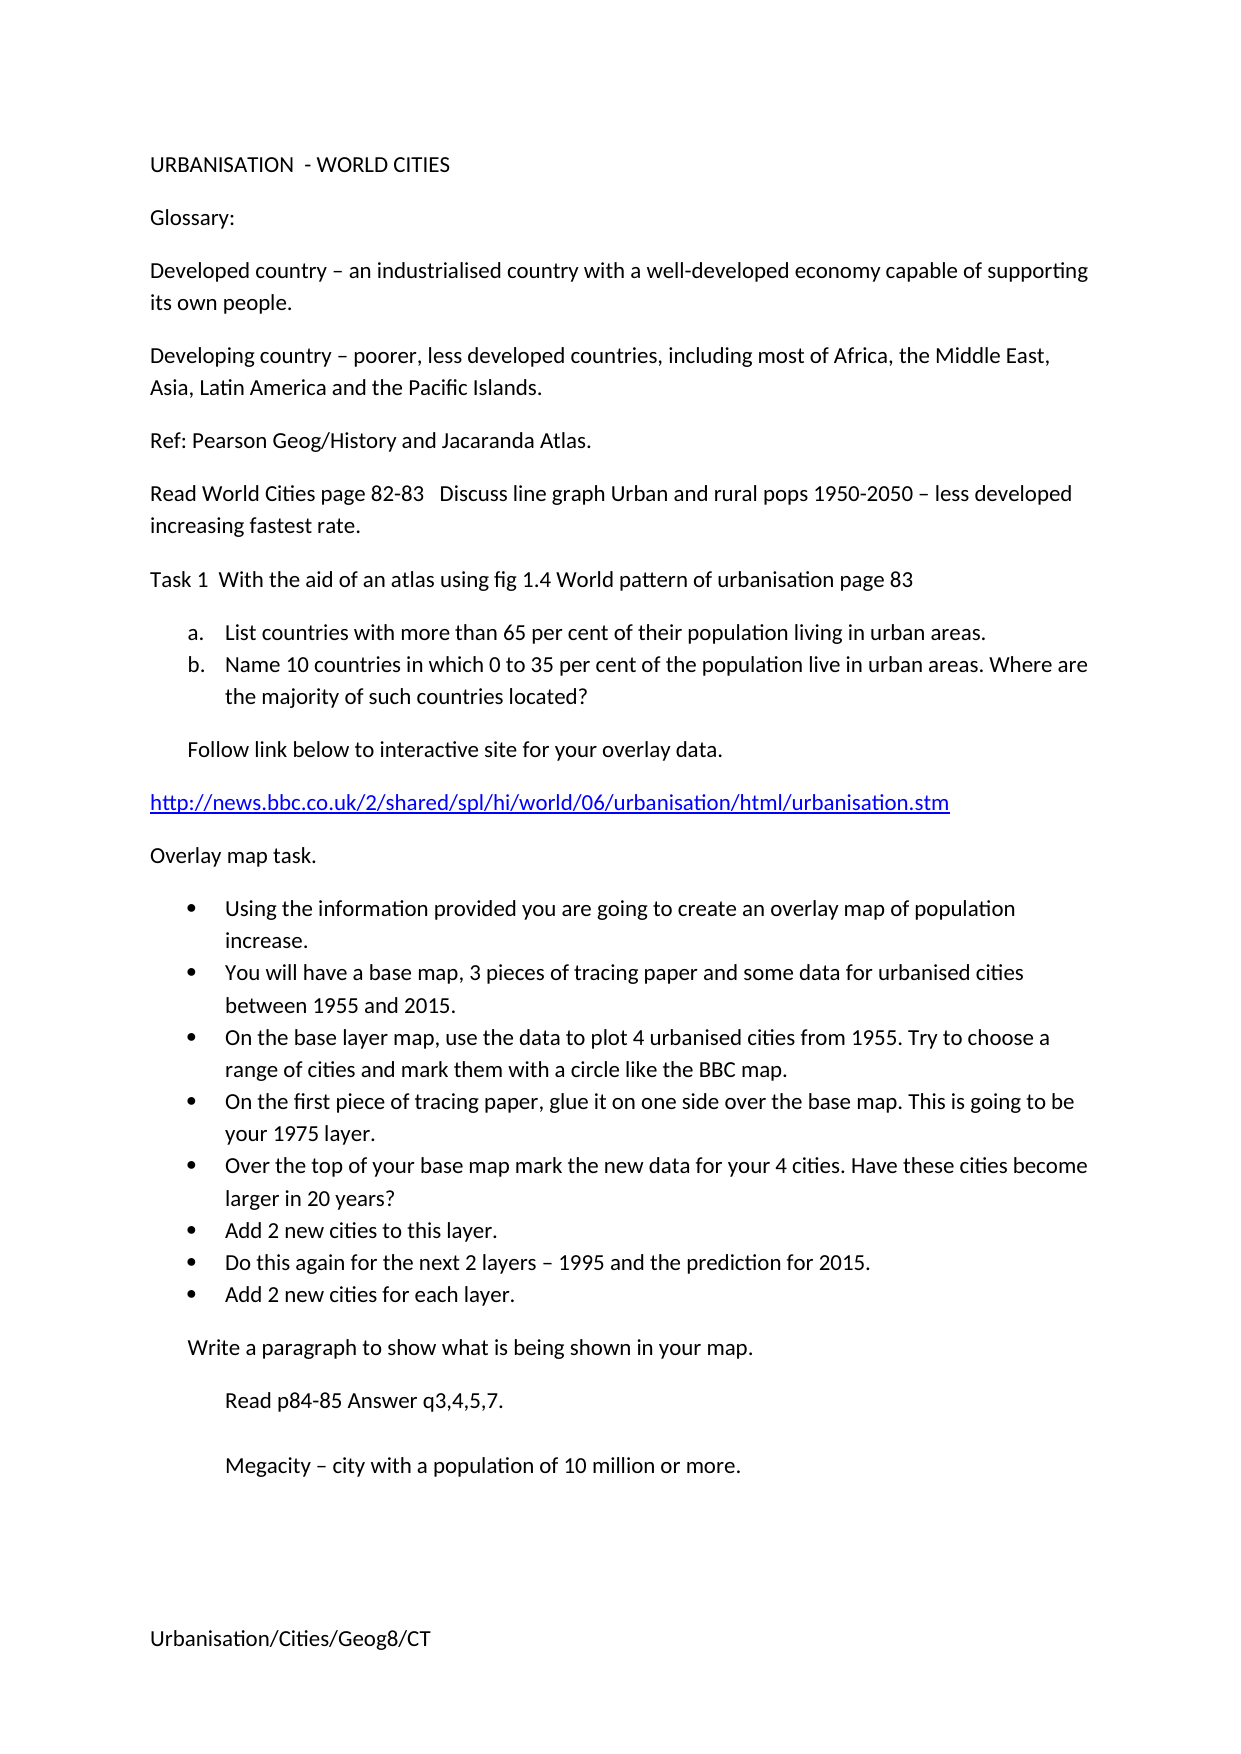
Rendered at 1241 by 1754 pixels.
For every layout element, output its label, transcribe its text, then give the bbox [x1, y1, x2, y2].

list List countries with more than 65 per cent of their population living in urban areas. [187, 618, 1090, 646]
text Task 1 With the aid of an atlas using fig 1.4 World pattern of urbanisation page 83 [150, 565, 1090, 593]
text Overlay map task. [150, 841, 1090, 869]
text Glossary: [150, 203, 1090, 231]
text Write a paragraph to show what is being shown in your map. [187, 1333, 1090, 1361]
text Follow link below to interactive site for your overlay data. [187, 735, 1090, 763]
list You will have a base map, 3 pieces of tracing paper and some data for urbanised cities between 1955 and 2015. [187, 958, 1090, 1019]
list Megacity – city with a population of 10 million or more. [225, 1451, 1090, 1479]
list Over the top of your base map mark the new data for your 4 cities. Have these cities become larger in 20 years? [187, 1152, 1090, 1212]
text http://news.bbc.co.uk/2/shared/spl/hi/world/06/urbanisation/html/urbanisation.stm [150, 788, 1090, 816]
list Read p84-85 Answer q3,4,5,7. [225, 1386, 1090, 1414]
text URBANISATION - WORLD CITIES [150, 150, 1090, 178]
list On the first piece of tracing paper, glue it on one side over the base map. This is going to be your 1975 layer. [187, 1087, 1090, 1147]
text Read World Cities page 82-83 Discuss line graph Urban and rural pops 1950-2050 – less developed increasing fastest rate. [150, 479, 1090, 540]
list Add 2 new cities for each layer. [187, 1280, 1090, 1308]
text Developed country – an industrialised country with a well-developed economy capable of supporting its own people. [150, 256, 1090, 316]
list Name 10 countries in which 0 to 35 per cent of the population live in urban areas. Where are the majority of such countries located? [187, 650, 1090, 710]
list Do this again for the next 2 layers – 1995 and the prediction for 2015. [187, 1248, 1090, 1276]
list Add 2 new cities to this layer. [187, 1216, 1090, 1244]
text Ref: Pearson Geog/History and Jacaranda Atlas. [150, 426, 1090, 454]
list On the base layer map, use the data to plot 4 urbanised cities from 1955. Try to choose a range of cities and mark them with a circle like the BBC map. [187, 1023, 1090, 1083]
list Using the information provided you are going to create an overlay map of population increase. [187, 894, 1090, 954]
text Developing country – poorer, less developed countries, including most of Africa, the Middle East, Asia, Latin America and the Pacific Islands. [150, 341, 1090, 401]
